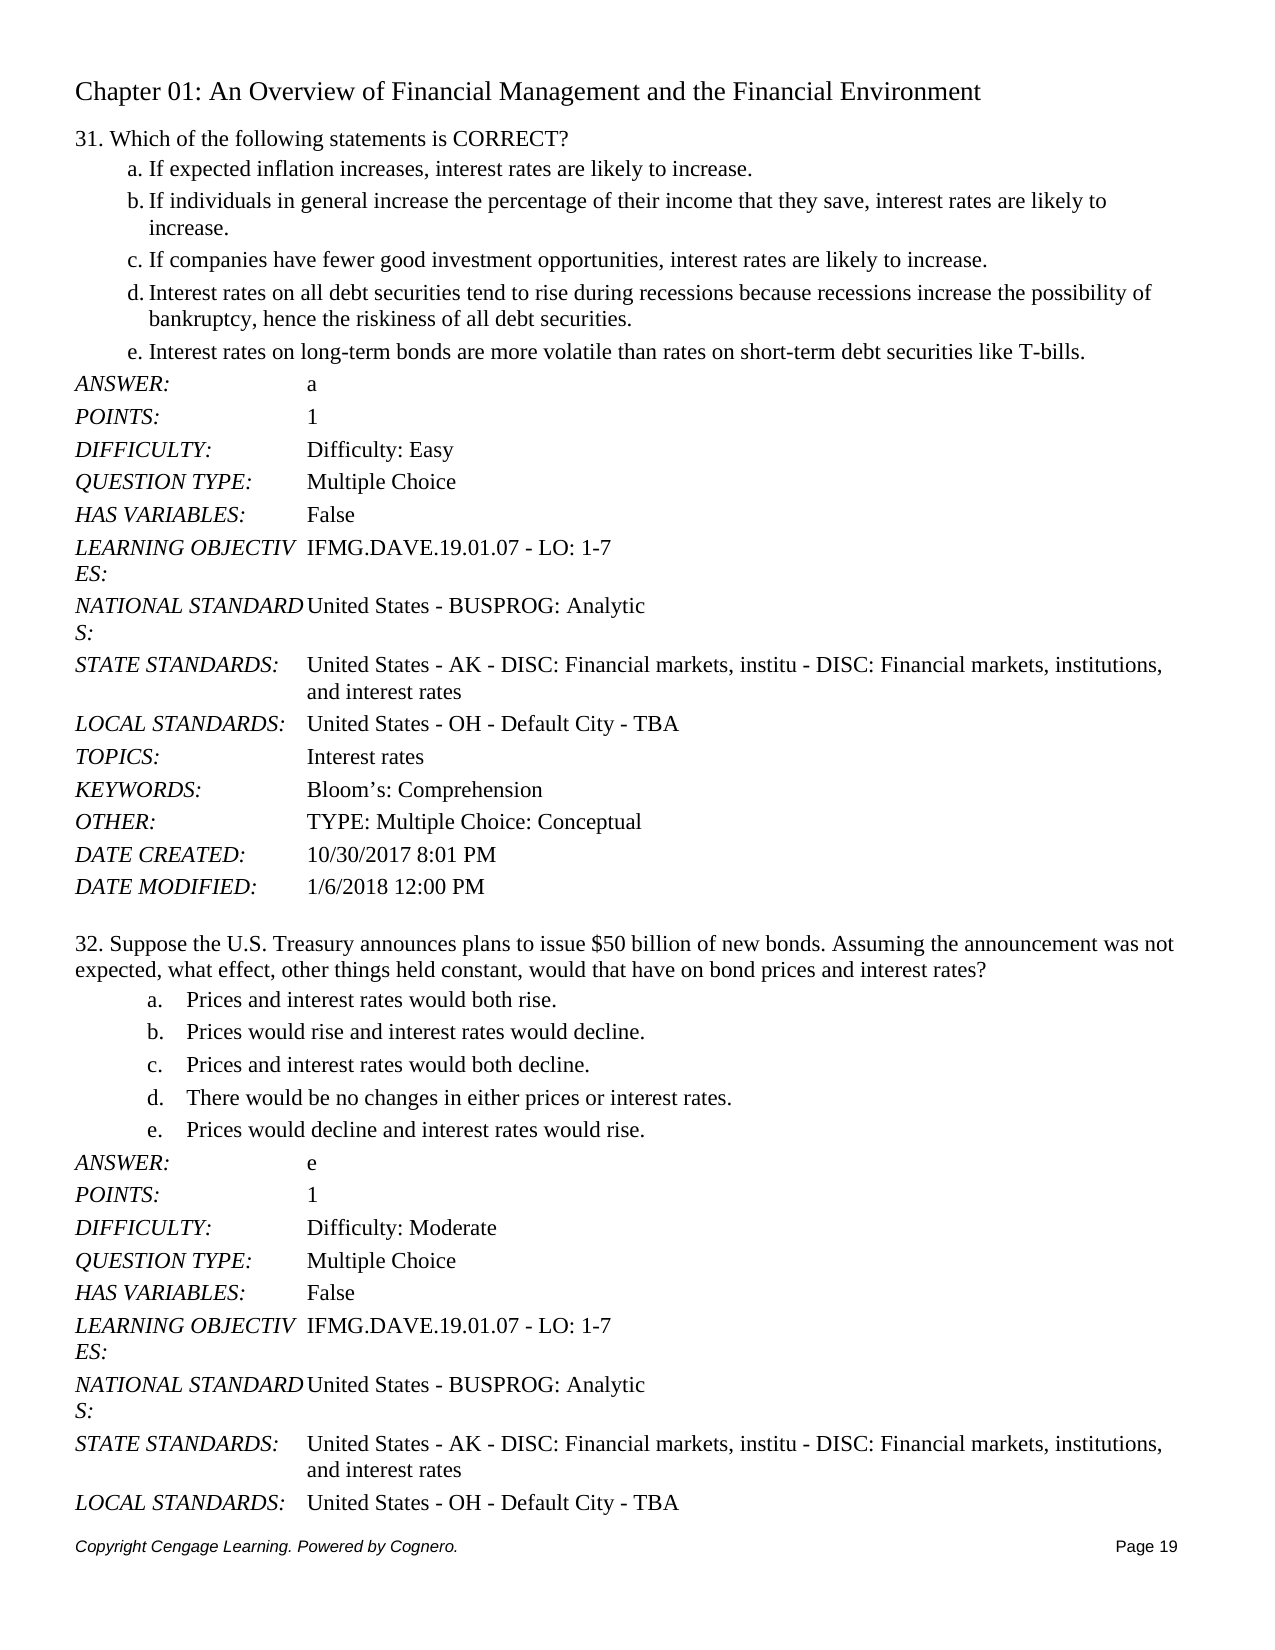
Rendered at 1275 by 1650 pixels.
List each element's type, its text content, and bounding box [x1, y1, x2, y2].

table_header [75, 930, 1200, 1518]
table_header 31. Which of the following statements is CORRECT? [75, 125, 1200, 903]
